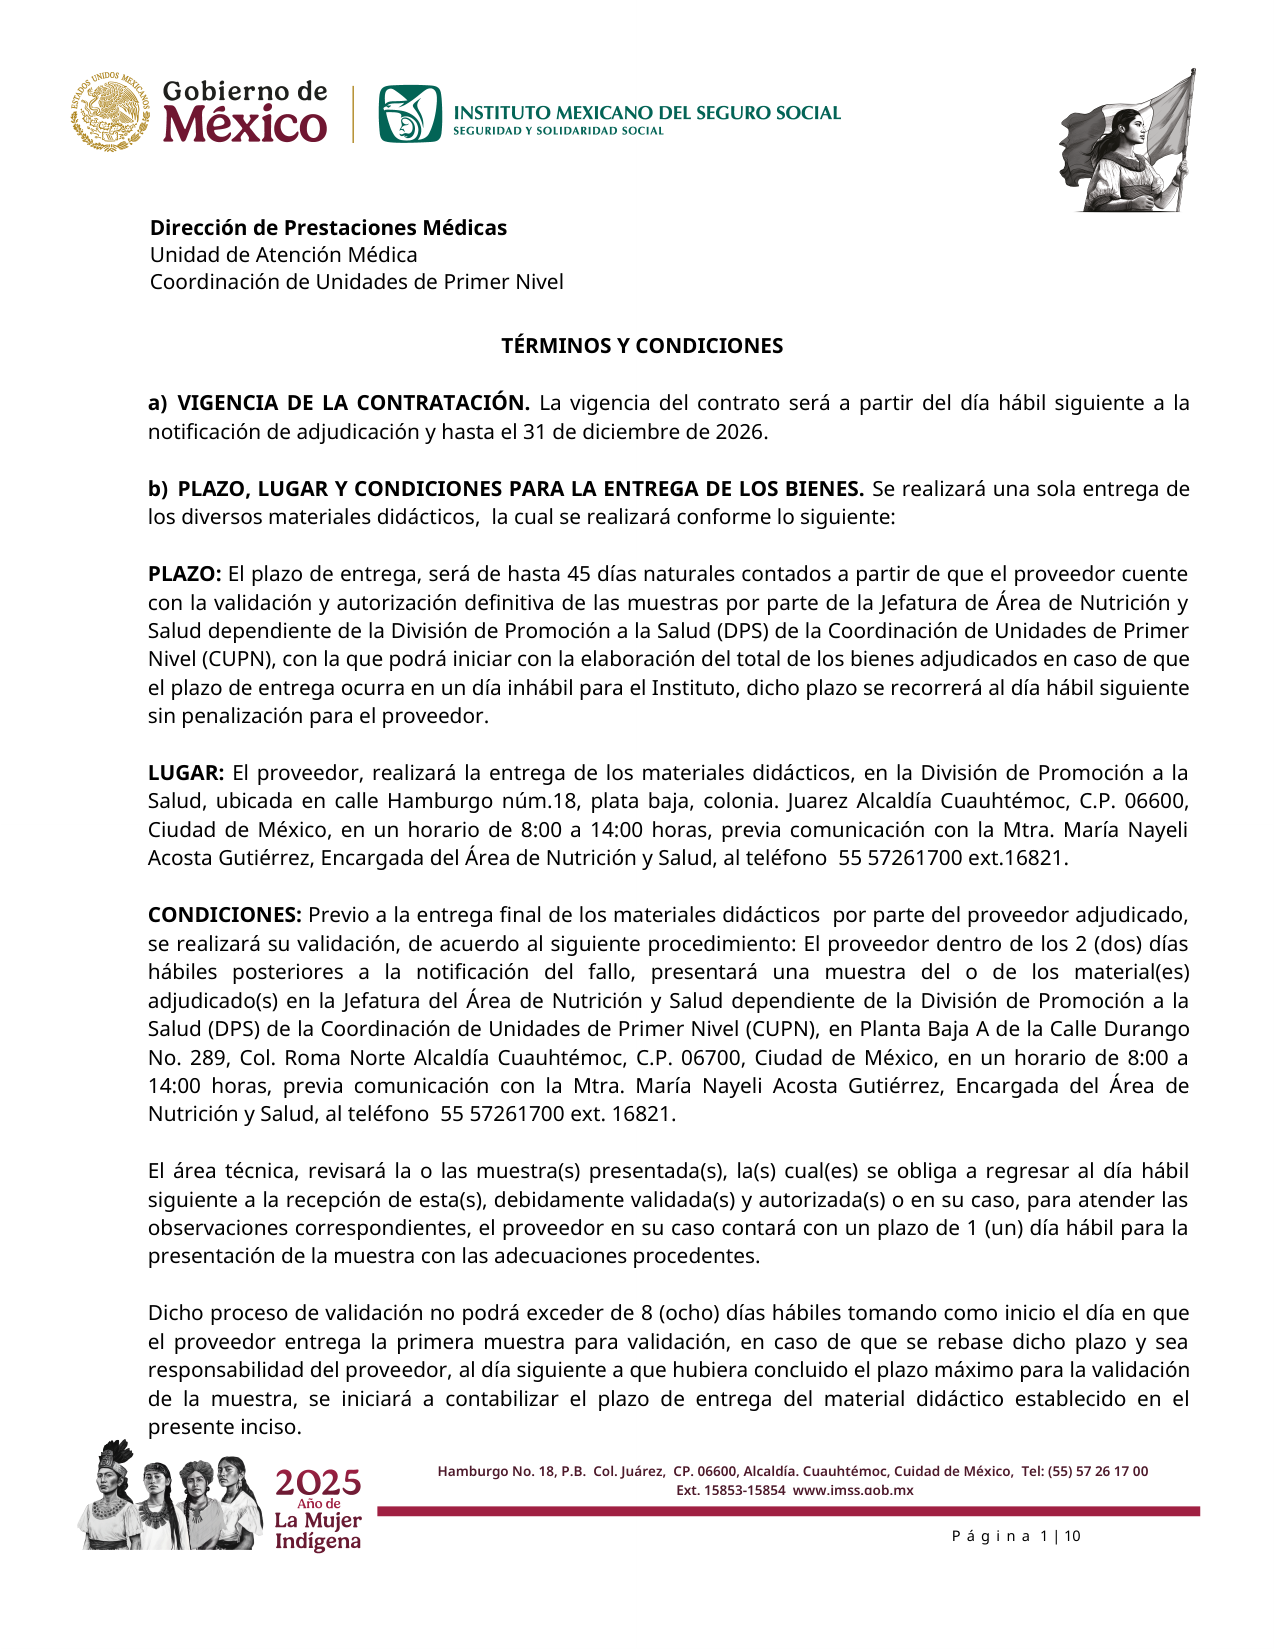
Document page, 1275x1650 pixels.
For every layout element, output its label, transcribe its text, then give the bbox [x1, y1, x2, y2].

list PLAZO, LUGAR Y CONDICIONES PARA LA ENTREGA DE LOS BIENES. Se realizará una sola entrega de los diversos materiales didácticos, la cual se realizará conforme lo siguiente: [148, 474, 1191, 531]
text CONDICIONES: Previo a la entrega final de los materiales didácticos por parte del proveedor adjudicado, se realizará su validación, de acuerdo al siguiente procedimiento: El proveedor dentro de los 2 (dos) días hábiles posteriores a la notificación del fallo, presentará una muestra del o de los material(es) adjudicado(s) en la Jefatura del Área de Nutrición y Salud dependiente de la División de Promoción a la Salud (DPS) de la Coordinación de Unidades de Primer Nivel (CUPN), en Planta Baja A de la Calle Durango No. 289, Col. Roma Norte Alcaldía Cuauhtémoc, C.P. 06700, Ciudad de México, en un horario de 8:00 a 14:00 horas, previa comunicación con la Mtra. María Nayeli Acosta Gutiérrez, Encargada del Área de Nutrición y Salud, al teléfono 55 57261700 ext. 16821. [148, 900, 1191, 1128]
picture [0, 0, 1274, 1649]
text PLAZO: El plazo de entrega, será de hasta 45 días naturales contados a partir de que el proveedor cuente con la validación y autorización definitiva de las muestras por parte de la Jefatura de Área de Nutrición y Salud dependiente de la División de Promoción a la Salud (DPS) de la Coordinación de Unidades de Primer Nivel (CUPN), con la que podrá iniciar con la elaboración del total de los bienes adjudicados en caso de que el plazo de entrega ocurra en un día inhábil para el Instituto, dicho plazo se recorrerá al día hábil siguiente sin penalización para el proveedor. [148, 559, 1191, 730]
text El área técnica, revisará la o las muestra(s) presentada(s), la(s) cual(es) se obliga a regresar al día hábil siguiente a la recepción de esta(s), debidamente validada(s) y autorizada(s) o en su caso, para atender las observaciones correspondientes, el proveedor en su caso contará con un plazo de 1 (un) día hábil para la presentación de la muestra con las adecuaciones procedentes. [148, 1156, 1191, 1270]
list VIGENCIA DE LA CONTRATACIÓN. La vigencia del contrato será a partir del día hábil siguiente a la notificación de adjudicación y hasta el 31 de diciembre de 2026. [148, 388, 1191, 445]
text LUGAR: El proveedor, realizará la entrega de los materiales didácticos, en la División de Promoción a la Salud, ubicada en calle Hamburgo núm.18, plata baja, colonia. Juarez Alcaldía Cuauhtémoc, C.P. 06600, Ciudad de México, en un horario de 8:00 a 14:00 horas, previa comunicación con la Mtra. María Nayeli Acosta Gutiérrez, Encargada del Área de Nutrición y Salud, al teléfono 55 57261700 ext.16821. [148, 758, 1191, 872]
text Dicho proceso de validación no podrá exceder de 8 (ocho) días hábiles tomando como inicio el día en que el proveedor entrega la primera muestra para validación, en caso de que se rebase dicho plazo y sea responsabilidad del proveedor, al día siguiente a que hubiera concluido el plazo máximo para la validación de la muestra, se iniciará a contabilizar el plazo de entrega del material didáctico establecido en el presente inciso. [148, 1298, 1191, 1441]
text TÉRMINOS Y CONDICIONES [177, 332, 1107, 360]
